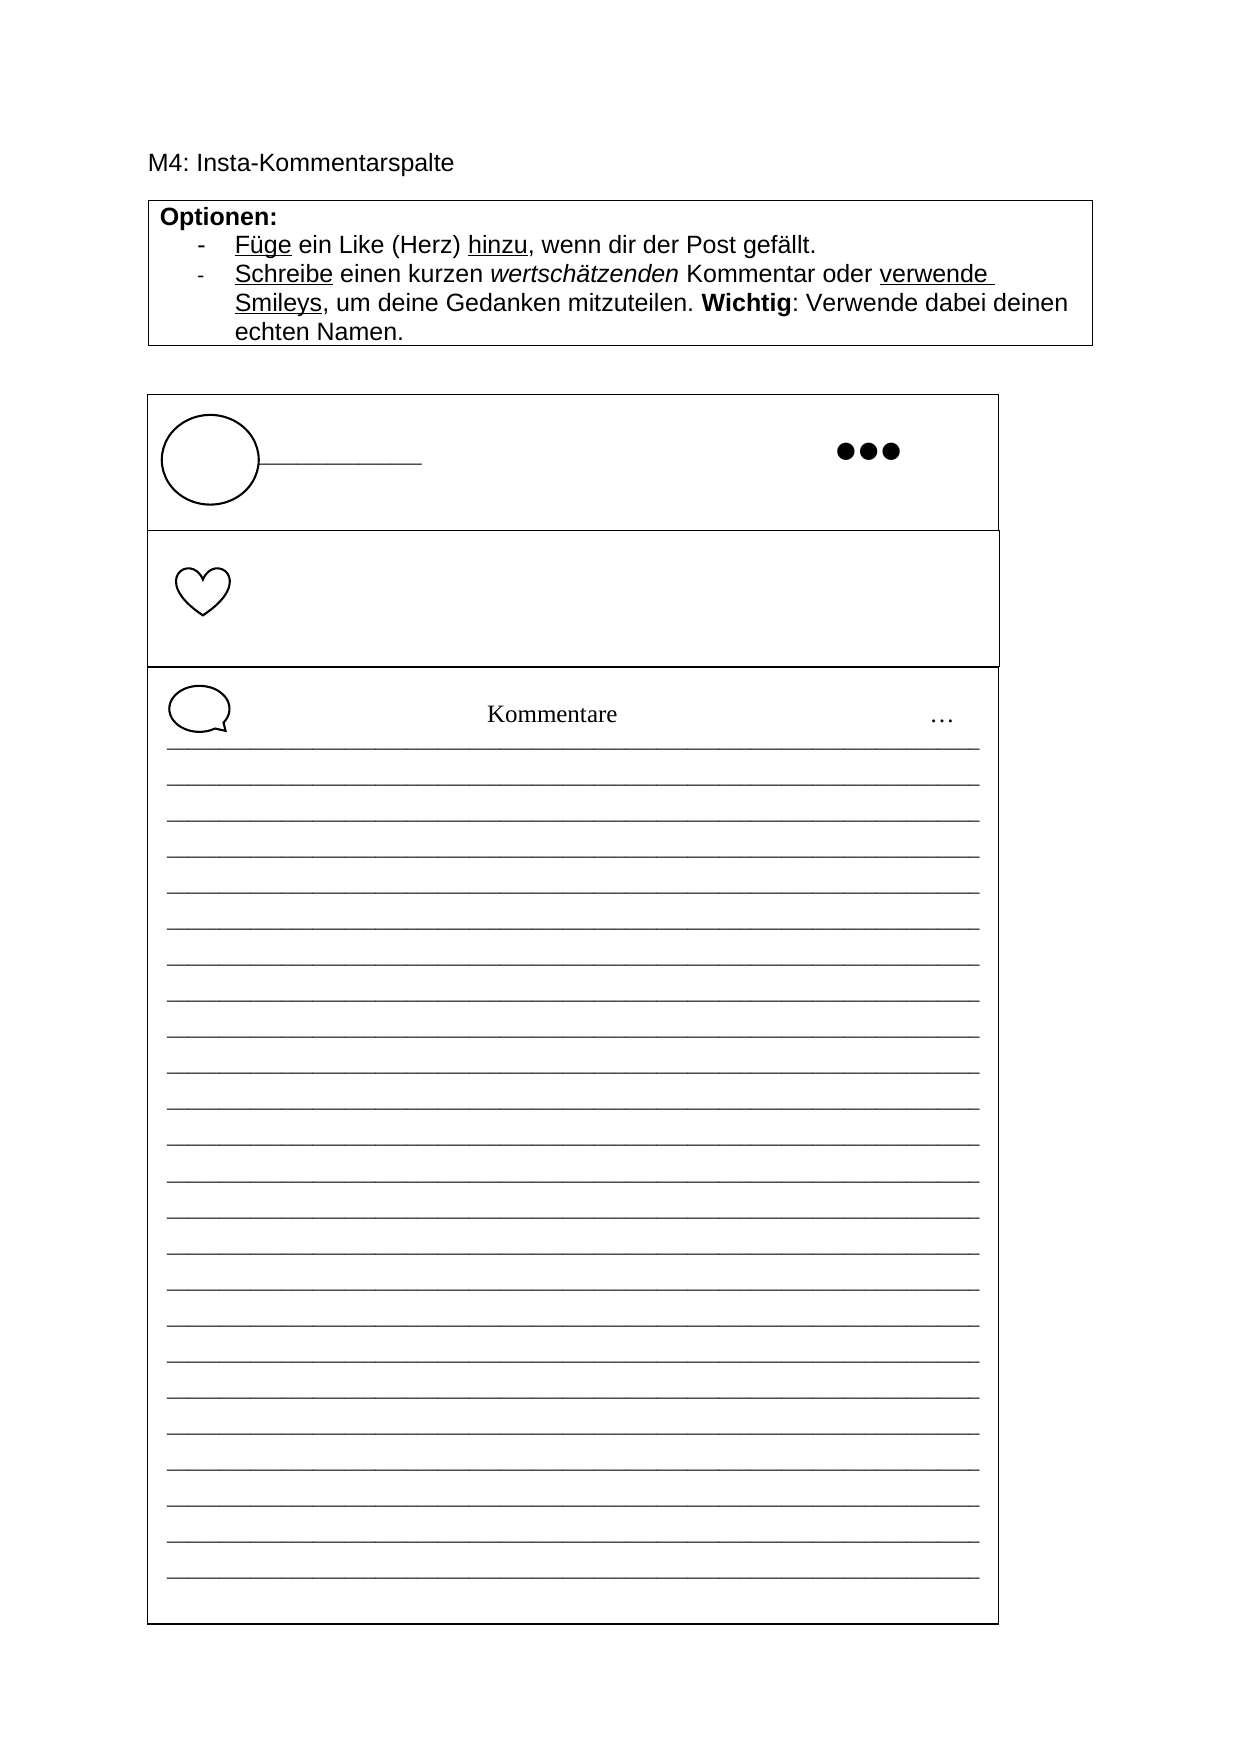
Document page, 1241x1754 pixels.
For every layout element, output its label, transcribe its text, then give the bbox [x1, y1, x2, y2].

text M4: Insta-Kommentarspalte [148, 148, 1092, 176]
table_header Optionen: Füge ein Like (Herz) hinzu, wenn dir der Post gefällt. Schreibe einen kurzen wertschätzenden Kommentar oder verwende Smileys, um deine Gedanken mitzuteilen. Wichtig: Verwende dabei deinen echten Namen. [149, 201, 1092, 345]
